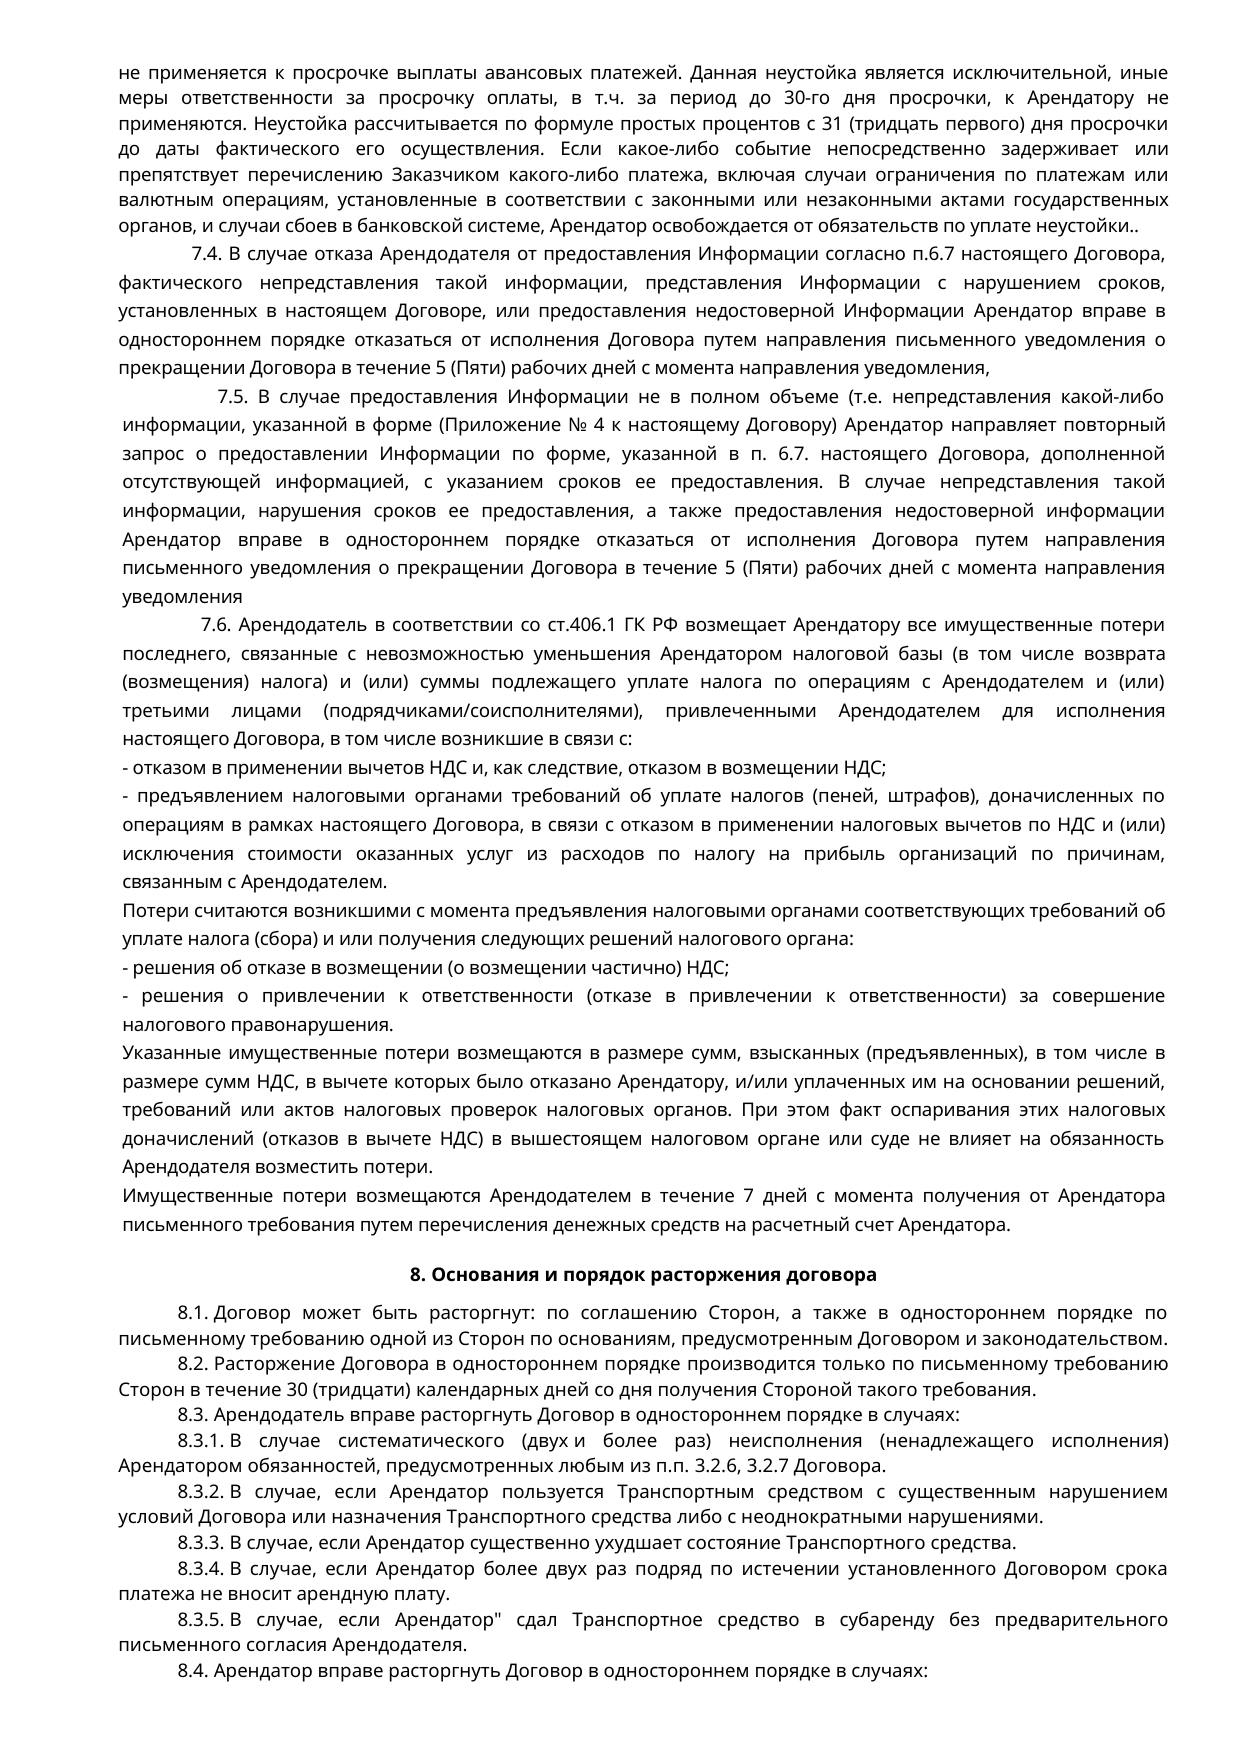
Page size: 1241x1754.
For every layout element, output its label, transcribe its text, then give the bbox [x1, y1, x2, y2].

text 7.6. Арендодатель в соответствии со ст.406.1 ГК РФ возмещает Арендатору все имущественные потери последнего, связанные с невозможностью уменьшения Арендатором налоговой базы (в том числе возврата (возмещения) налога) и (или) суммы подлежащего уплате налога по операциям с Арендодателем и (или) третьими лицами (подрядчиками/соисполнителями), привлеченными Арендодателем для исполнения настоящего Договора, в том числе возникшие в связи с: [122, 609, 1166, 751]
text 8.3.1. В случае систематического (двух и более раз) неисполнения (ненадлежащего исполнения) Арендатором обязанностей, предусмотренных любым из п.п. 3.2.6, 3.2.7 Договора. [118, 1427, 1169, 1478]
text 8. Основания и порядок расторжения договора [118, 1262, 1169, 1287]
text 8.4. Арендатор вправе расторгнуть Договор в одностороннем порядке в случаях: [118, 1657, 1169, 1682]
text Указанные имущественные потери возмещаются в размере сумм, взысканных (предъявленных), в том числе в размере сумм НДС, в вычете которых было отказано Арендатору, и/или уплаченных им на основании решений, требований или актов налоговых проверок налоговых органов. При этом факт оспаривания этих налоговых доначислений (отказов в вычете НДС) в вышестоящем налоговом органе или суде не влияет на обязанность Арендодателя возместить потери. [122, 1037, 1166, 1179]
text Имущественные потери возмещаются Арендодателем в течение 7 дней с момента получения от Арендатора письменного требования путем перечисления денежных средств на расчетный счет Арендатора. [122, 1179, 1166, 1237]
text 8.3.2. В случае, если Арендатор пользуется Транспортным средством с существенным нарушением условий Договора или назначения Транспортного средства либо с неоднократными нарушениями. [118, 1478, 1169, 1529]
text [118, 59, 1169, 238]
text - отказом в применении вычетов НДС и, как следствие, отказом в возмещении НДС; [122, 751, 1166, 780]
text Потери считаются возникшими с момента предъявления налоговыми органами соответствующих требований об уплате налога (сбора) и или получения следующих решений налогового органа: [122, 894, 1166, 951]
text - предъявлением налоговыми органами требований об уплате налогов (пеней, штрафов), доначисленных по операциям в рамках настоящего Договора, в связи с отказом в применении налоговых вычетов по НДС и (или) исключения стоимости оказанных услуг из расходов по налогу на прибыль организаций по причинам, связанным с Арендодателем. [122, 780, 1166, 894]
text 7.4. В случае отказа Арендодателя от предоставления Информации согласно п.6.7 настоящего Договора, фактического непредставления такой информации, представления Информации с нарушением сроков, установленных в настоящем Договоре, или предоставления недостоверной Информации Арендатор вправе в одностороннем порядке отказаться от исполнения Договора путем направления письменного уведомления о прекращении Договора в течение 5 (Пяти) рабочих дней с момента направления уведомления, [118, 238, 1166, 380]
text 8.3.4. В случае, если Арендатор более двух раз подряд по истечении установленного Договором срока платежа не вносит арендную плату. [118, 1555, 1169, 1606]
text 7.5. В случае предоставления Информации не в полном объеме (т.е. непредставления какой-либо информации, указанной в форме (Приложение № 4 к настоящему Договору) Арендатор направляет повторный запрос о предоставлении Информации по форме, указанной в п. 6.7. настоящего Договора, дополненной отсутствующей информацией, с указанием сроков ее предоставления. В случае непредставления такой информации, нарушения сроков ее предоставления, а также предоставления недостоверной информации Арендатор вправе в одностороннем порядке отказаться от исполнения Договора путем направления письменного уведомления о прекращении Договора в течение 5 (Пяти) рабочих дней с момента направления уведомления [122, 380, 1166, 609]
text 8.1. Договор может быть расторгнут: по соглашению Сторон, а также в одностороннем порядке по письменному требованию одной из Сторон по основаниям, предусмотренным Договором и законодательством. [118, 1300, 1169, 1351]
text 8.3.3. В случае, если Арендатор существенно ухудшает состояние Транспортного средства. [118, 1529, 1169, 1555]
text - решения о привлечении к ответственности (отказе в привлечении к ответственности) за совершение налогового правонарушения. [122, 980, 1166, 1037]
text 8.3. Арендодатель вправе расторгнуть Договор в одностороннем порядке в случаях: [118, 1402, 1169, 1427]
text 8.2. Расторжение Договора в одностороннем порядке производится только по письменному требованию Сторон в течение 30 (тридцати) календарных дней со дня получения Стороной такого требования. [118, 1351, 1169, 1402]
text - решения об отказе в возмещении (о возмещении частично) НДС; [122, 951, 1166, 980]
text 8.3.5. В случае, если Арендатор" сдал Транспортное средство в субаренду без предварительного письменного согласия Арендодателя. [118, 1606, 1169, 1657]
